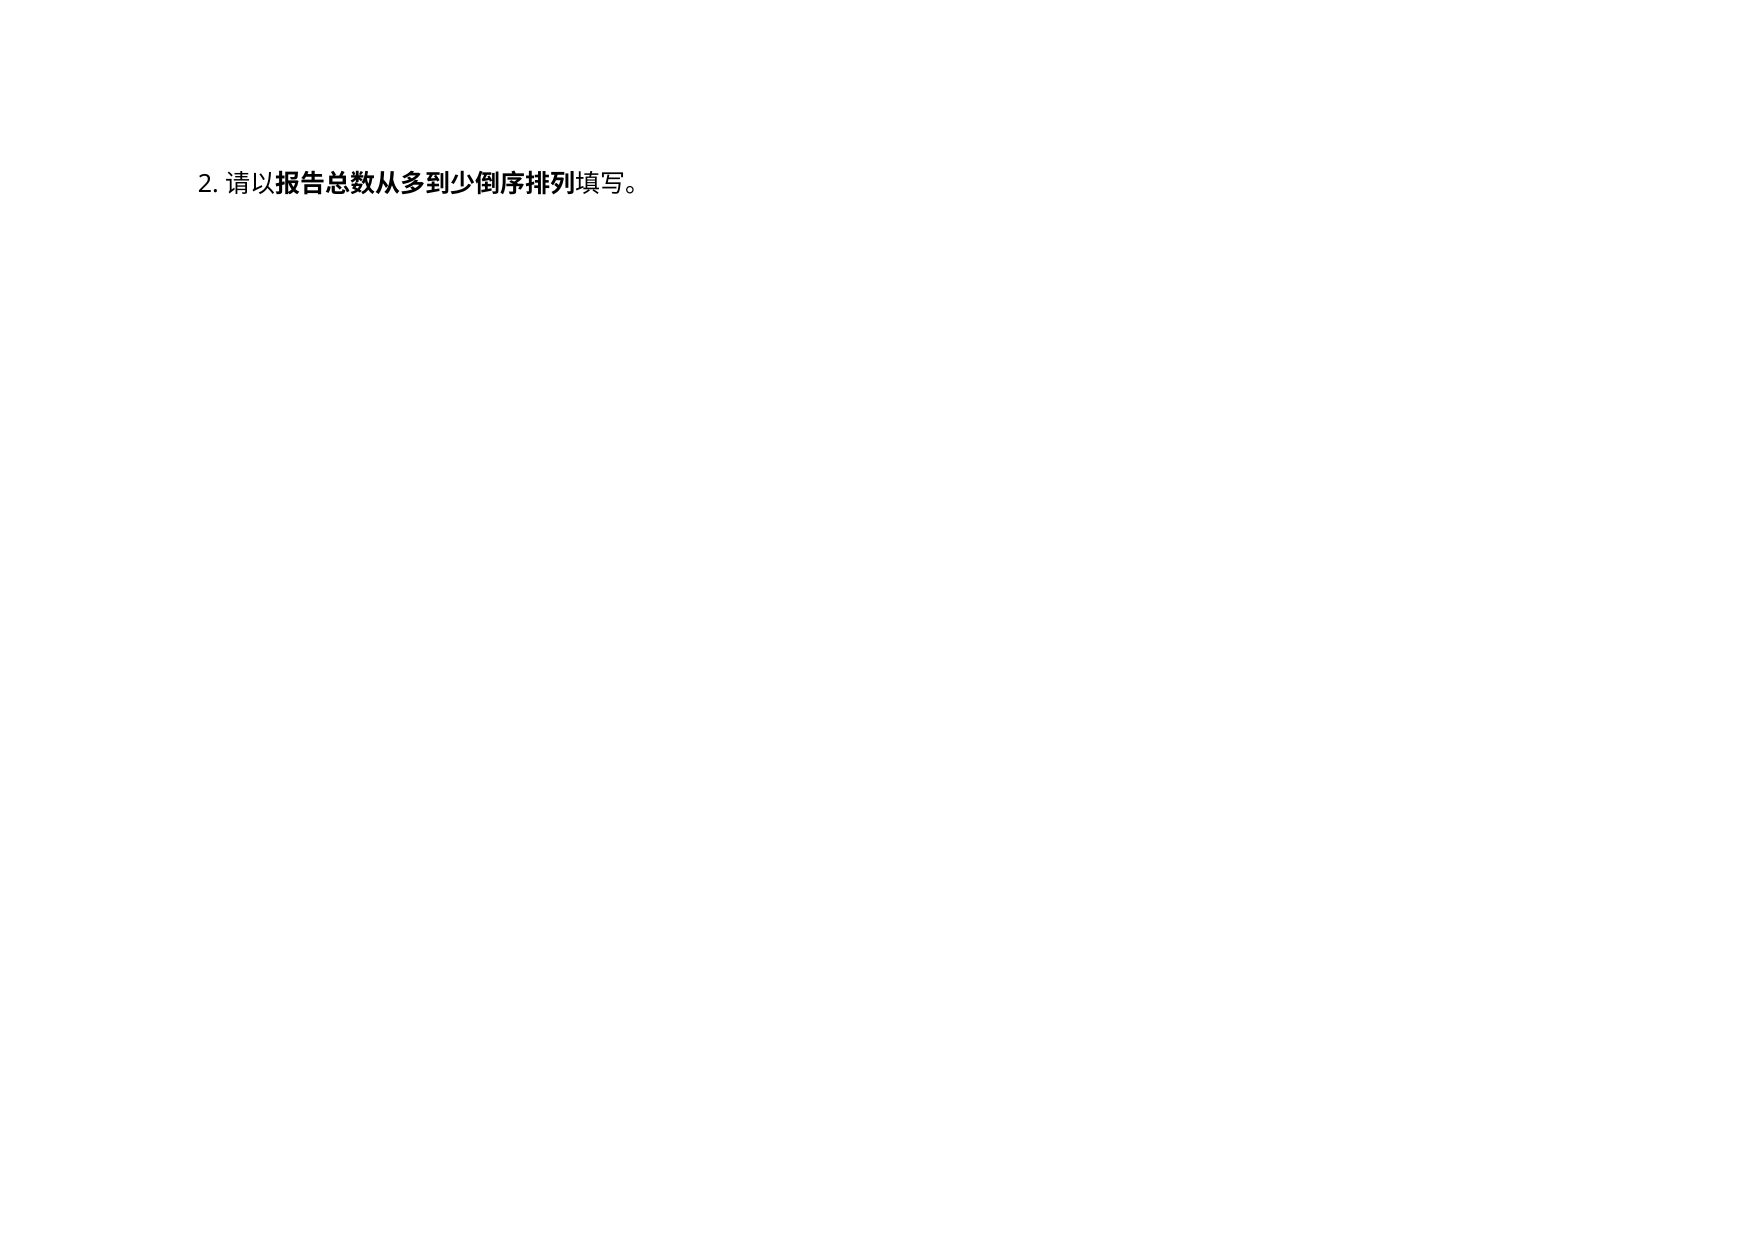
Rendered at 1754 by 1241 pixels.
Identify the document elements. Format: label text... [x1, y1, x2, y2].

text 2. 请以报告总数从多到少倒序排列填写。 [148, 149, 1577, 214]
